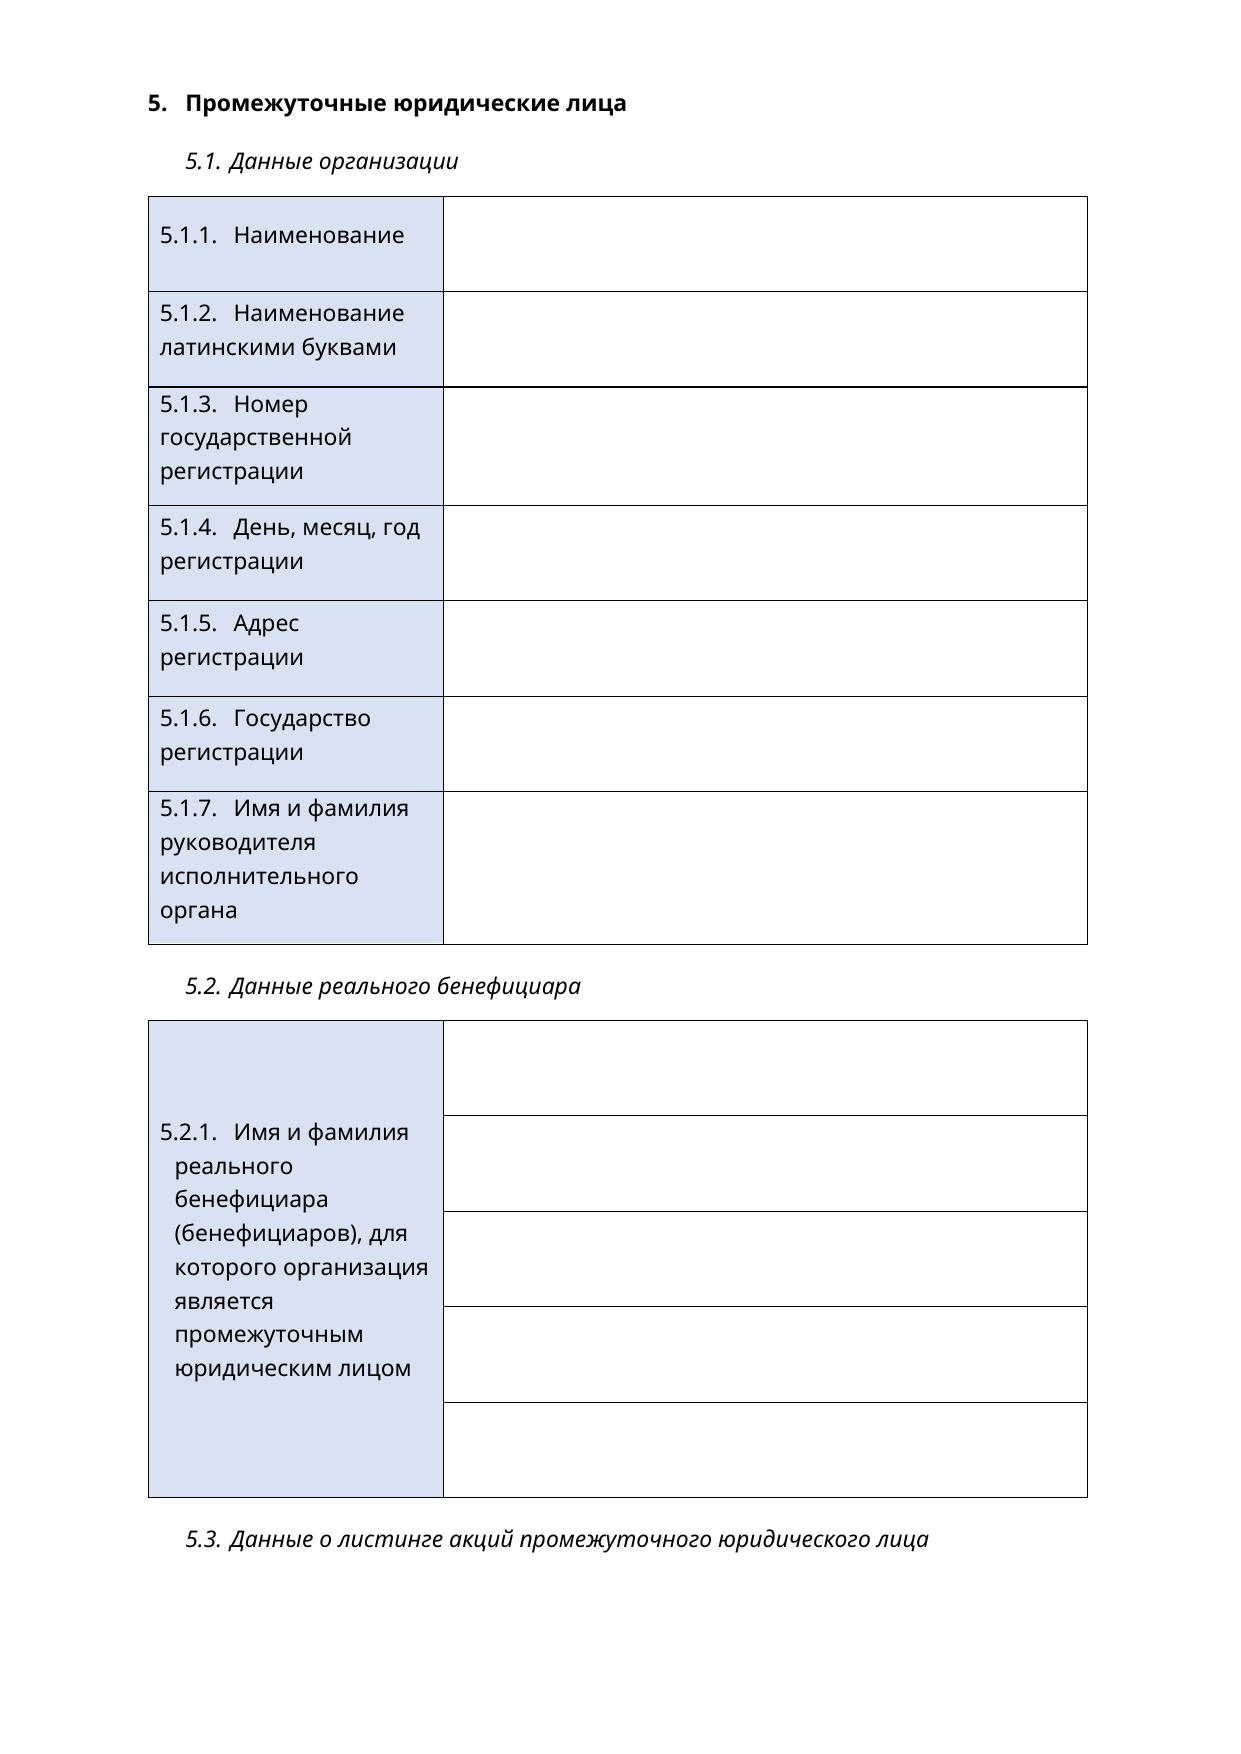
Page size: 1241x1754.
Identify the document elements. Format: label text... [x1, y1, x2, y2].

table_cell Номер государственной регистрации [149, 388, 443, 505]
table_cell [444, 1116, 1087, 1211]
table_cell [444, 292, 1087, 386]
table_cell Государство регистрации [149, 697, 443, 791]
table_cell День, месяц, год регистрации [149, 506, 443, 600]
table_cell [444, 1307, 1087, 1402]
table_cell Имя и фамилия руководителя исполнительного органа [149, 792, 443, 943]
table_header [444, 1021, 1087, 1115]
table_header [444, 197, 1087, 291]
table_cell [444, 1212, 1087, 1306]
table_cell [444, 792, 1087, 943]
list Данные о листинге акций промежуточного юридического лица [185, 1523, 1152, 1554]
list Данные реального бенефициара [185, 969, 1152, 1001]
table_header Имя и фамилия реального бенефициара (бенефициаров), для которого организация является промежуточным юридическим лицом [149, 1021, 443, 1497]
table_cell [444, 601, 1087, 696]
table_cell Адрес регистрации [149, 601, 443, 696]
table_cell [444, 697, 1087, 791]
table_header Наименование [149, 197, 443, 291]
table_cell [444, 1403, 1087, 1497]
table_cell [444, 506, 1087, 600]
table_cell [444, 388, 1087, 505]
list Данные организации [185, 145, 1152, 176]
table_cell Наименование латинскими буквами [149, 292, 443, 386]
list Промежуточные юридические лица [148, 86, 1152, 118]
